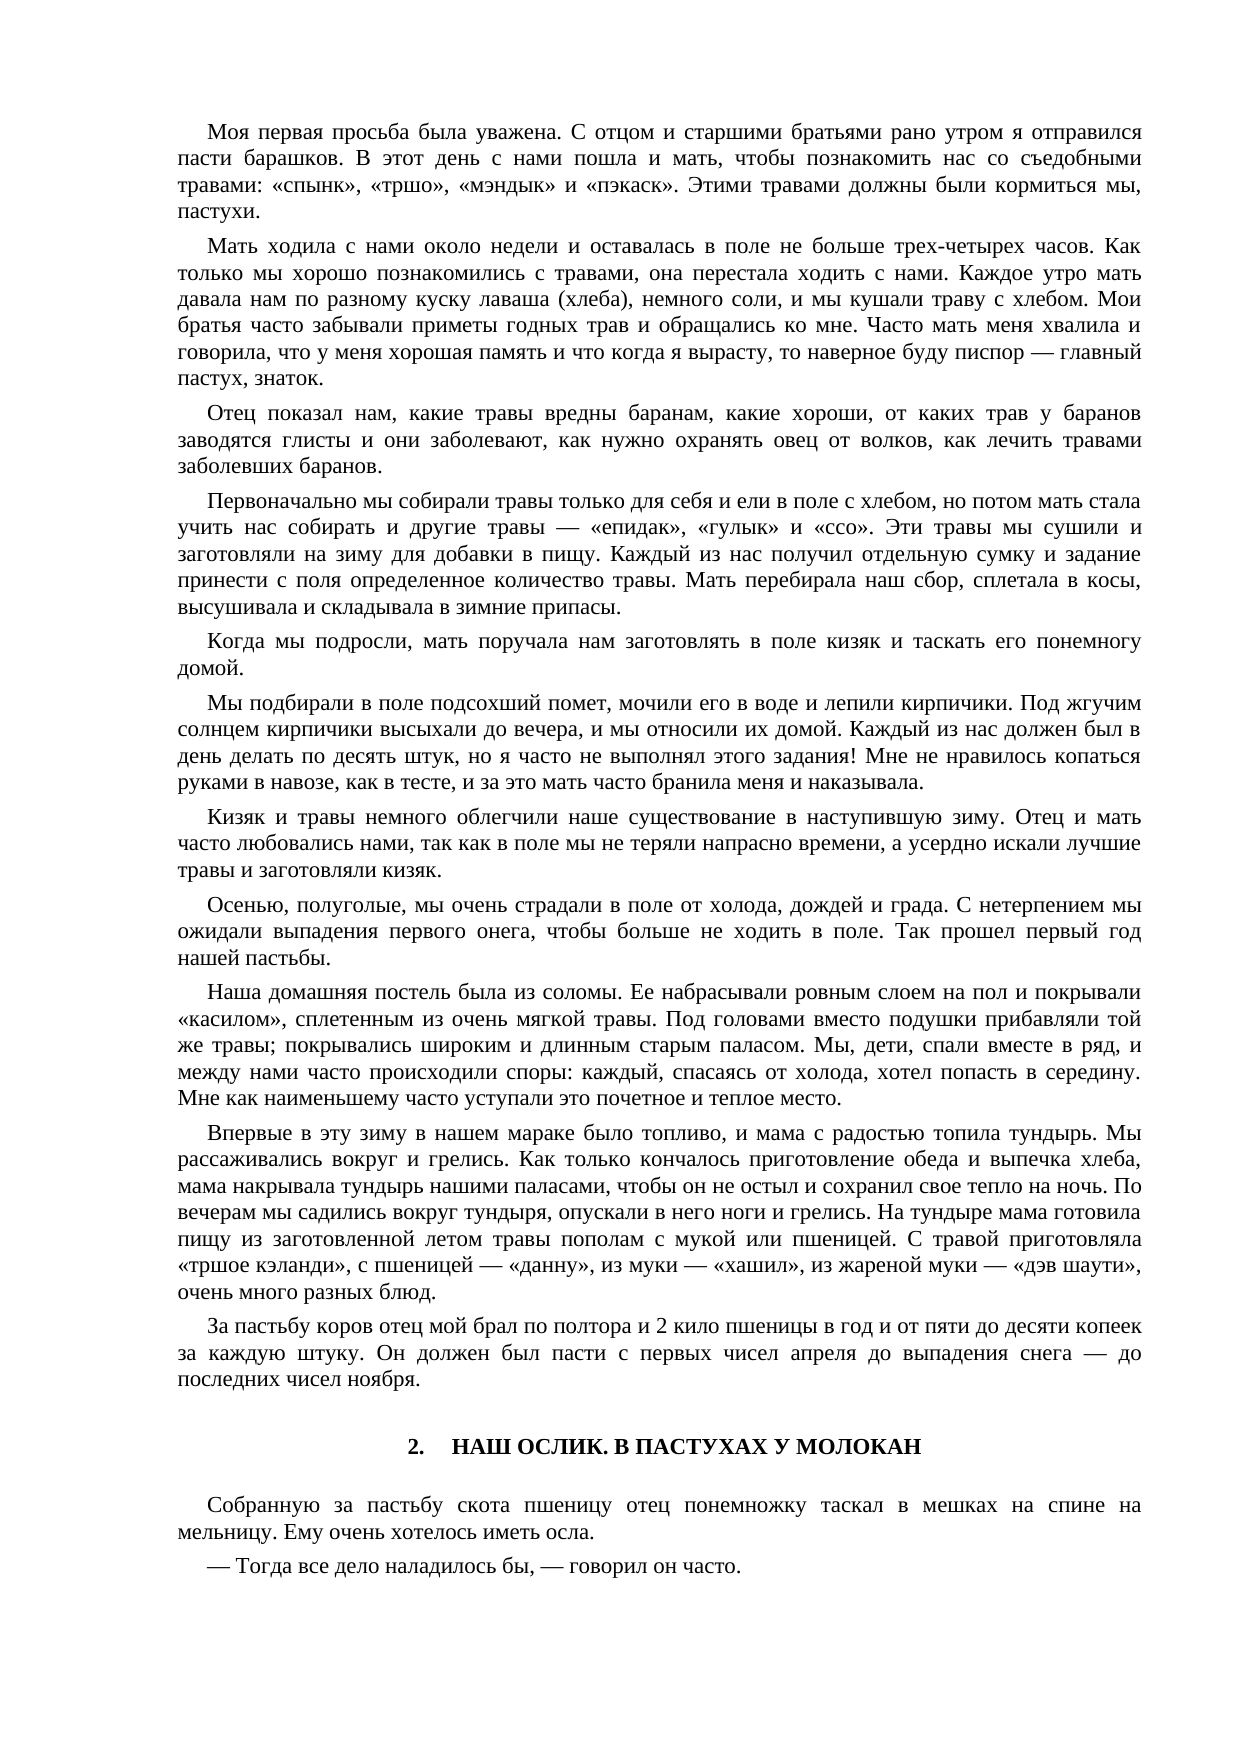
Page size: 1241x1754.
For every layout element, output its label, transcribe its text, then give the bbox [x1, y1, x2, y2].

list НАШ ОСЛИК. В ПАСТУХАХ У МОЛОКАН [177, 1421, 1152, 1462]
text Кизяк и травы немного облегчили наше существование в наступившую зиму. Отец и мать часто любовались нами, так как в поле мы не теряли напрасно времени, а усердно искали лучшие травы и заготовляли кизяк. [177, 803, 1143, 882]
text — Тогда все дело наладилось бы, — говорил он часто. [177, 1553, 1143, 1579]
text Моя первая просьба была уважена. С отцом и старшими братьями рано утром я отправился пасти барашков. В этот день с нами пошла и мать, чтобы познакомить нас со съедобными травами: «спынк», «тршо», «мэндык» и «пэкаск». Этими травами должны были кормиться мы, пастухи. [177, 118, 1143, 224]
text За пастьбу коров отец мой брал по полтора и 2 кило пшеницы в год и от пяти до десяти копеек за каждую штуку. Он должен был пасти с первых чисел апреля до выпадения снега — до последних чисел ноября. [177, 1313, 1143, 1392]
text Когда мы подросли, мать поручала нам заготовлять в поле кизяк и таскать его понемногу домой. [177, 628, 1143, 681]
text Впервые в эту зиму в нашем мараке было топливо, и мама с радостью топила тундырь. Мы рассаживались вокруг и грелись. Как только кончалось приготовление обеда и выпечка хлеба, мама накрывала тундырь нашими паласами, чтобы он не остыл и сохранил свое тепло на ночь. По вечерам мы садились вокруг тундыря, опускали в него ноги и грелись. На тундыре мама готовила пищу из заготовленной летом травы пополам с мукой или пшеницей. С травой приготовляла «тршое кэланди», с пшеницей — «данну», из муки — «хашил», из жареной муки — «дэв шаути», очень много разных блюд. [177, 1119, 1143, 1304]
text Собранную за пастьбу скота пшеницу отец понемножку таскал в мешках на спине на мельницу. Ему очень хотелось иметь осла. [177, 1491, 1143, 1544]
text Мать ходила с нами около недели и оставалась в поле не больше трех-четырех часов. Как только мы хорошо познакомились с травами, она перестала ходить с нами. Каждое утро мать давала нам по разному куску лаваша (хлеба), немного соли, и мы кушали траву с хлебом. Мои братья часто забывали приметы годных трав и обращались ко мне. Часто мать меня хвалила и говорила, что у меня хорошая память и что когда я вырасту, то наверное буду писпор — главный пастух, знаток. [177, 232, 1143, 391]
text Отец показал нам, какие травы вредны баранам, какие хороши, от каких трав у баранов заводятся глисты и они заболевают, как нужно охранять овец от волков, как лечить травами заболевших баранов. [177, 399, 1143, 479]
text Осенью, полуголые, мы очень страдали в поле от холода, дождей и града. С нетерпением мы ожидали выпадения первого онега, чтобы больше не ходить в поле. Так прошел первый год нашей пастьбы. [177, 891, 1143, 970]
text Первоначально мы собирали травы только для себя и ели в поле с хлебом, но потом мать стала учить нас собирать и другие травы — «епидак», «гулык» и «ссо». Эти травы мы сушили и заготовляли на зиму для добавки в пищу. Каждый из нас получил отдельную сумку и задание принести с поля определенное количество травы. Мать перебирала наш сбор, сплетала в косы, высушивала и складывала в зимние припасы. [177, 487, 1143, 619]
text Наша домашняя постель была из соломы. Ее набрасывали ровным слоем на пол и покрывали «касилом», сплетенным из очень мягкой травы. Под головами вместо подушки прибавляли той же травы; покрывались широким и длинным старым паласом. Мы, дети, спали вместе в ряд, и между нами часто происходили споры: каждый, спасаясь от холода, хотел попасть в середину. Мне как наименьшему часто уступали это почетное и теплое место. [177, 978, 1143, 1111]
text Мы подбирали в поле подсохший помет, мочили его в воде и лепили кирпичики. Под жгучим солнцем кирпичики высыхали до вечера, и мы относили их домой. Каждый из нас должен был в день делать по десять штук, но я часто не выполнял этого задания! Мне не нравилось копаться руками в навозе, как в тесте, и за это мать часто бранила меня и наказывала. [177, 689, 1143, 795]
